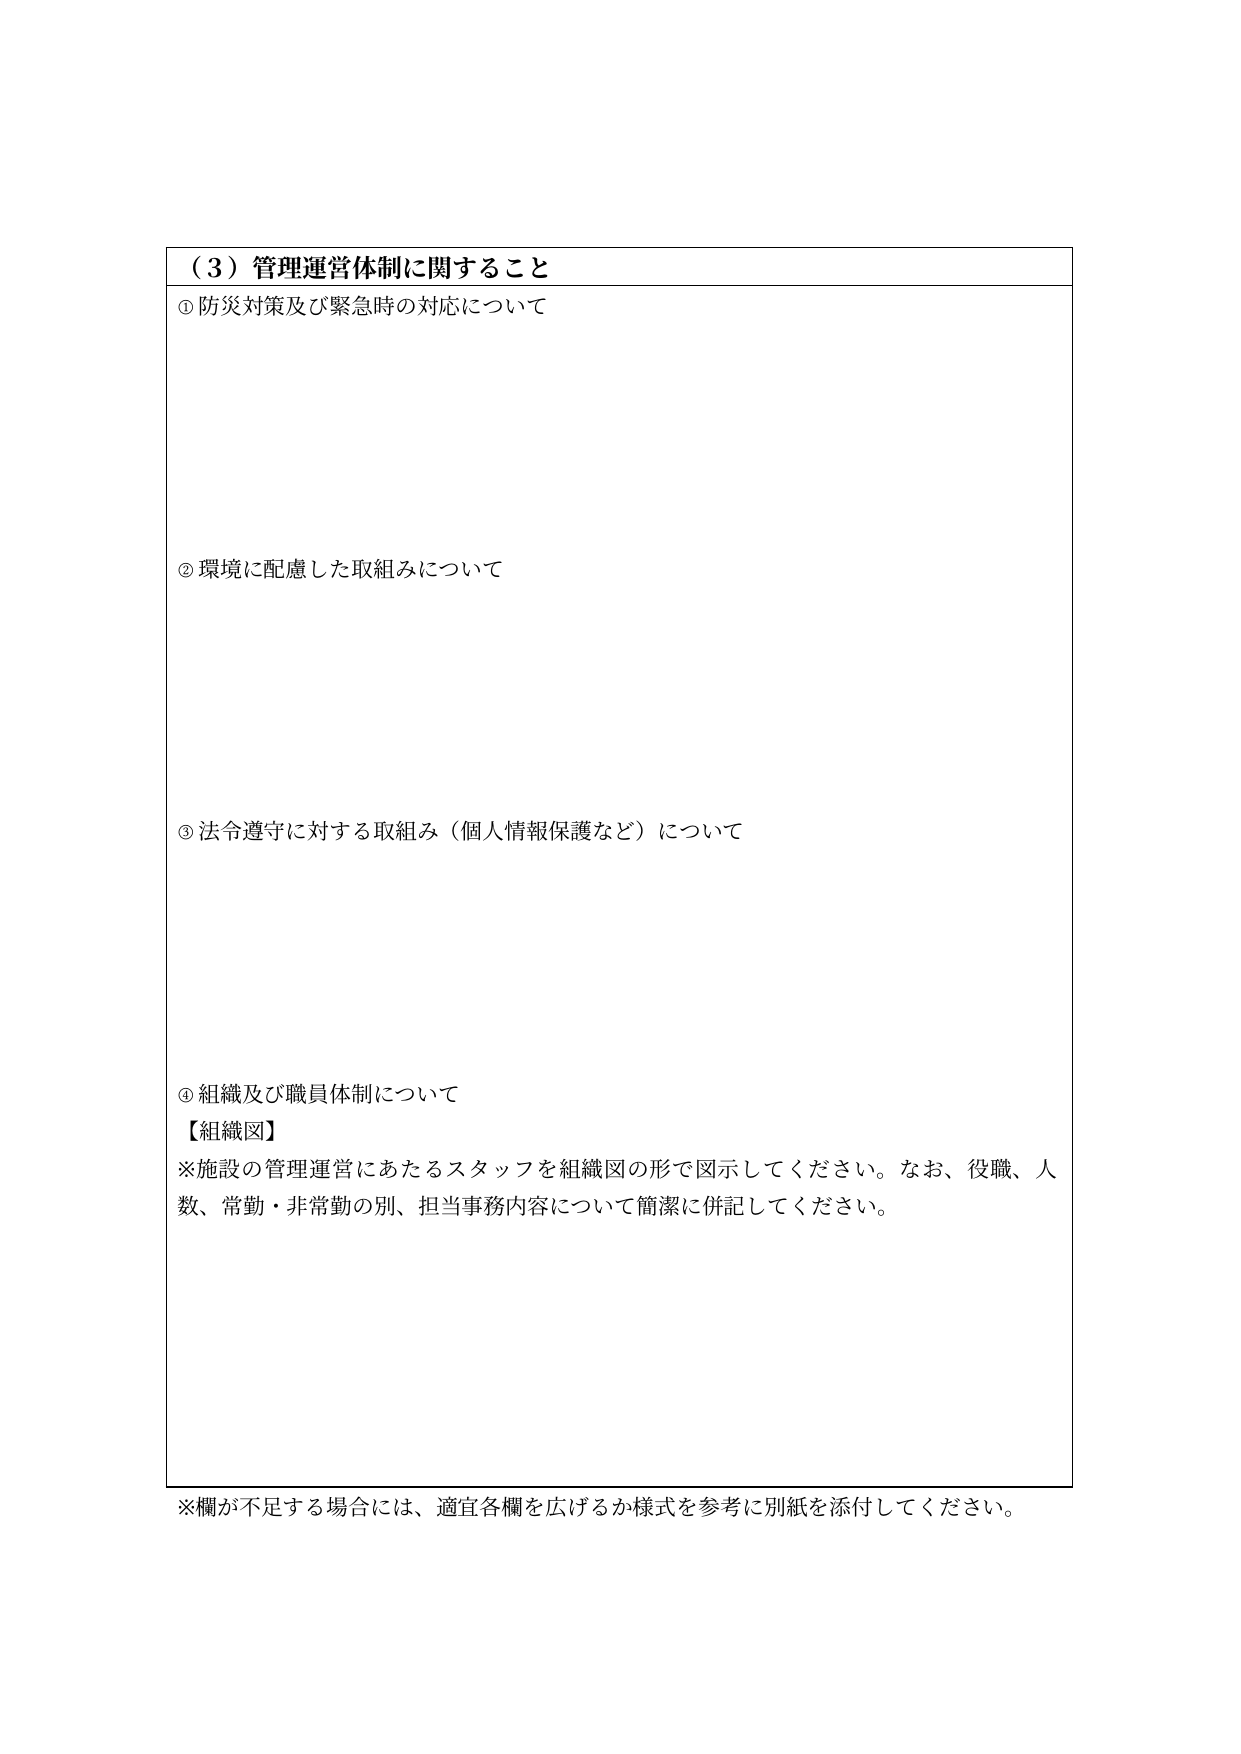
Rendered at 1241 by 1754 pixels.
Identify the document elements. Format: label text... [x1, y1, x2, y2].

table_cell ①防災対策及び緊急時の対応について ②環境に配慮した取組みについて ③法令遵守に対する取組み（個人情報保護など）について ④組織及び職員体制について 【組織図】 ※施設の管理運営にあたるスタッフを組織図の形で図示してください。なお、役職、人数、常勤・非常勤の別、担当事務内容について簡潔に併記してください。 [167, 286, 1072, 1486]
table_header （３）管理運営体制に関すること [167, 248, 1072, 285]
text ※欄が不足する場合には、適宜各欄を広げるか様式を参考に別紙を添付してください。 [177, 1488, 1063, 1525]
